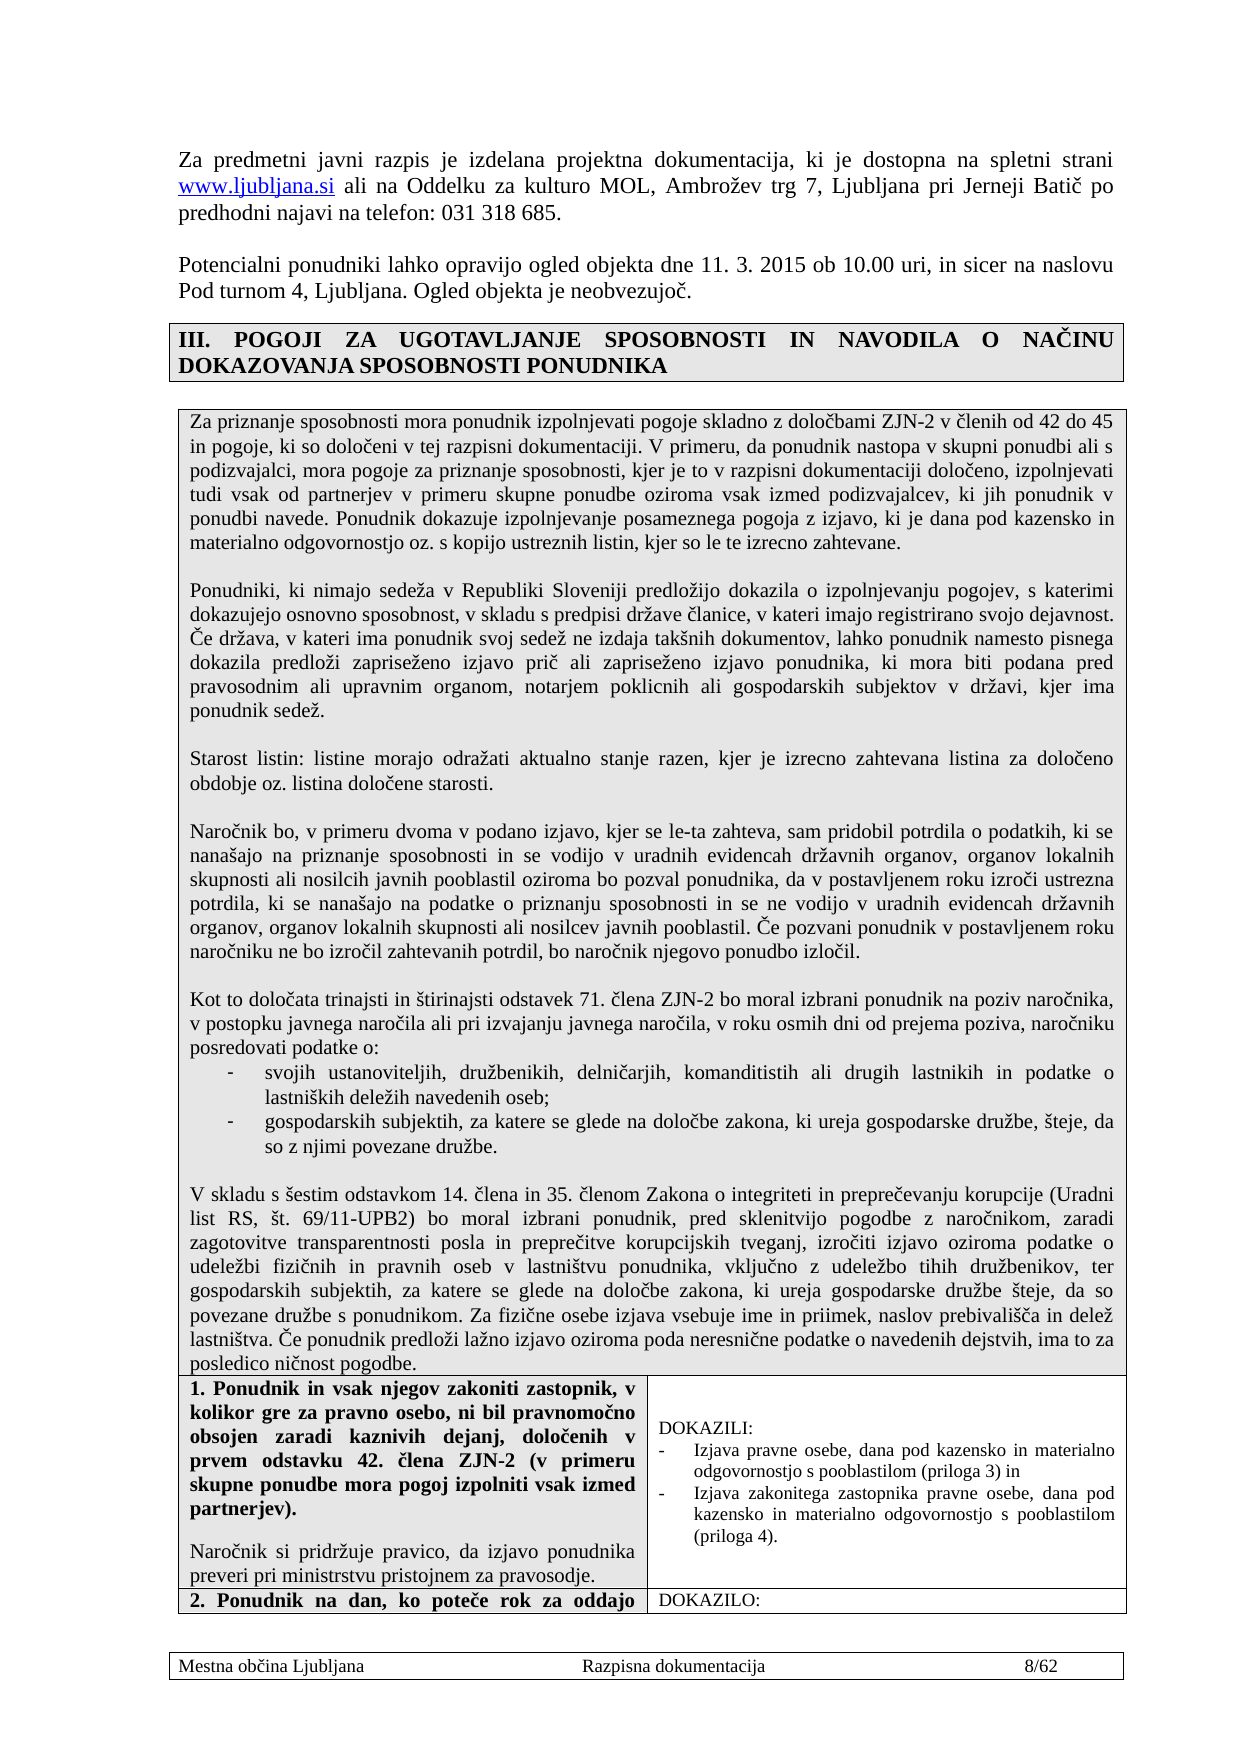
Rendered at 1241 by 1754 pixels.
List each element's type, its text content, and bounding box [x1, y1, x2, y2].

table_cell DOKAZILI: Izjava pravne osebe, dana pod kazensko in materialno odgovornostjo s pooblastilom (priloga 3) in Izjava zakonitega zastopnika pravne osebe, dana pod kazensko in materialno odgovornostjo s pooblastilom (priloga 4). [648, 1376, 1126, 1587]
list III. POGOJI ZA UGOTAVLJANJE SPOSOBNOSTI IN NAVODILA O NAČINU DOKAZOVANJA SPOSOBNOSTI PONUDNIKA [170, 324, 1123, 381]
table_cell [179, 1589, 647, 1612]
table_cell 1. Ponudnik in vsak njegov zakoniti zastopnik, v kolikor gre za pravno osebo, ni bil pravnomočno obsojen zaradi kaznivih dejanj, določenih v prvem odstavku 42. člena ZJN-2 (v primeru skupne ponudbe mora pogoj izpolniti vsak izmed partnerjev). Naročnik si pridržuje pravico, da izjavo ponudnika preveri pri ministrstvu pristojnem za pravosodje. [179, 1376, 647, 1587]
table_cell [648, 1589, 1126, 1612]
text Potencialni ponudniki lahko opravijo ogled objekta dne 11. 3. 2015 ob 10.00 uri, in sicer na naslovu Pod turnom 4, Ljubljana. Ogled objekta je neobvezujoč. [178, 251, 1115, 304]
text Za predmetni javni razpis je izdelana projektna dokumentacija, ki je dostopna na spletni strani www.ljubljana.si ali na Oddelku za kulturo MOL, Ambrožev trg 7, Ljubljana pri Jerneji Batič po predhodni najavi na telefon: 031 318 685. [178, 146, 1115, 225]
table_header Za priznanje sposobnosti mora ponudnik izpolnjevati pogoje skladno z določbami ZJN-2 v členih od 42 do 45 in pogoje, ki so določeni v tej razpisni dokumentaciji. V primeru, da ponudnik nastopa v skupni ponudbi ali s podizvajalci, mora pogoje za priznanje sposobnosti, kjer je to v razpisni dokumentaciji določeno, izpolnjevati tudi vsak od partnerjev v primeru skupne ponudbe oziroma vsak izmed podizvajalcev, ki jih ponudnik v ponudbi navede. Ponudnik dokazuje izpolnjevanje posameznega pogoja z izjavo, ki je dana pod kazensko in materialno odgovornostjo oz. s kopijo ustreznih listin, kjer so le te izrecno zahtevane. Ponudniki, ki nimajo sedeža v Republiki Sloveniji predložijo dokazila o izpolnjevanju pogojev, s katerimi dokazujejo osnovno sposobnost, v skladu s predpisi države članice, v kateri imajo registrirano svojo dejavnost. Če država, v kateri ima ponudnik svoj sedež ne izdaja takšnih dokumentov, lahko ponudnik namesto pisnega dokazila predloži zapriseženo izjavo prič ali zapriseženo izjavo ponudnika, ki mora biti podana pred pravosodnim ali upravnim organom, notarjem poklicnih ali gospodarskih subjektov v državi, kjer ima ponudnik sedež. Starost listin: listine morajo odražati aktualno stanje razen, kjer je izrecno zahtevana listina za določeno obdobje oz. listina določene starosti. Naročnik bo, v primeru dvoma v podano izjavo, kjer se le-ta zahteva, sam pridobil potrdila o podatkih, ki se nanašajo na priznanje sposobnosti in se vodijo v uradnih evidencah državnih organov, organov lokalnih skupnosti ali nosilcih javnih pooblastil oziroma bo pozval ponudnika, da v postavljenem roku izroči ustrezna potrdila, ki se nanašajo na podatke o priznanju sposobnosti in se ne vodijo v uradnih evidencah državnih organov, organov lokalnih skupnosti ali nosilcev javnih pooblastil. Če pozvani ponudnik v postavljenem roku naročniku ne bo izročil zahtevanih potrdil, bo naročnik njegovo ponudbo izločil. Kot to določata trinajsti in štirinajsti odstavek 71. člena ZJN-2 bo moral izbrani ponudnik na poziv naročnika, v postopku javnega naročila ali pri izvajanju javnega naročila, v roku osmih dni od prejema poziva, naročniku posredovati podatke o: svojih ustanoviteljih, družbenikih, delničarjih, komanditistih ali drugih lastnikih in podatke o lastniških deležih navedenih oseb; gospodarskih subjektih, za katere se glede na določbe zakona, ki ureja gospodarske družbe, šteje, da so z njimi povezane družbe. V skladu s šestim odstavkom 14. člena in 35. členom Zakona o integriteti in preprečevanju korupcije (Uradni list RS, št. 69/11-UPB2) bo moral izbrani ponudnik, pred sklenitvijo pogodbe z naročnikom, zaradi zagotovitve transparentnosti posla in preprečitve korupcijskih tveganj, izročiti izjavo oziroma podatke o udeležbi fizičnih in pravnih oseb v lastništvu ponudnika, vključno z udeležbo tihih družbenikov, ter gospodarskih subjektih, za katere se glede na določbe zakona, ki ureja gospodarske družbe šteje, da so povezane družbe s ponudnikom. Za fizične osebe izjava vsebuje ime in priimek, naslov prebivališča in delež lastništva. Če ponudnik predloži lažno izjavo oziroma poda neresnične podatke o navedenih dejstvih, ima to za posledico ničnost pogodbe. [179, 410, 1126, 1375]
